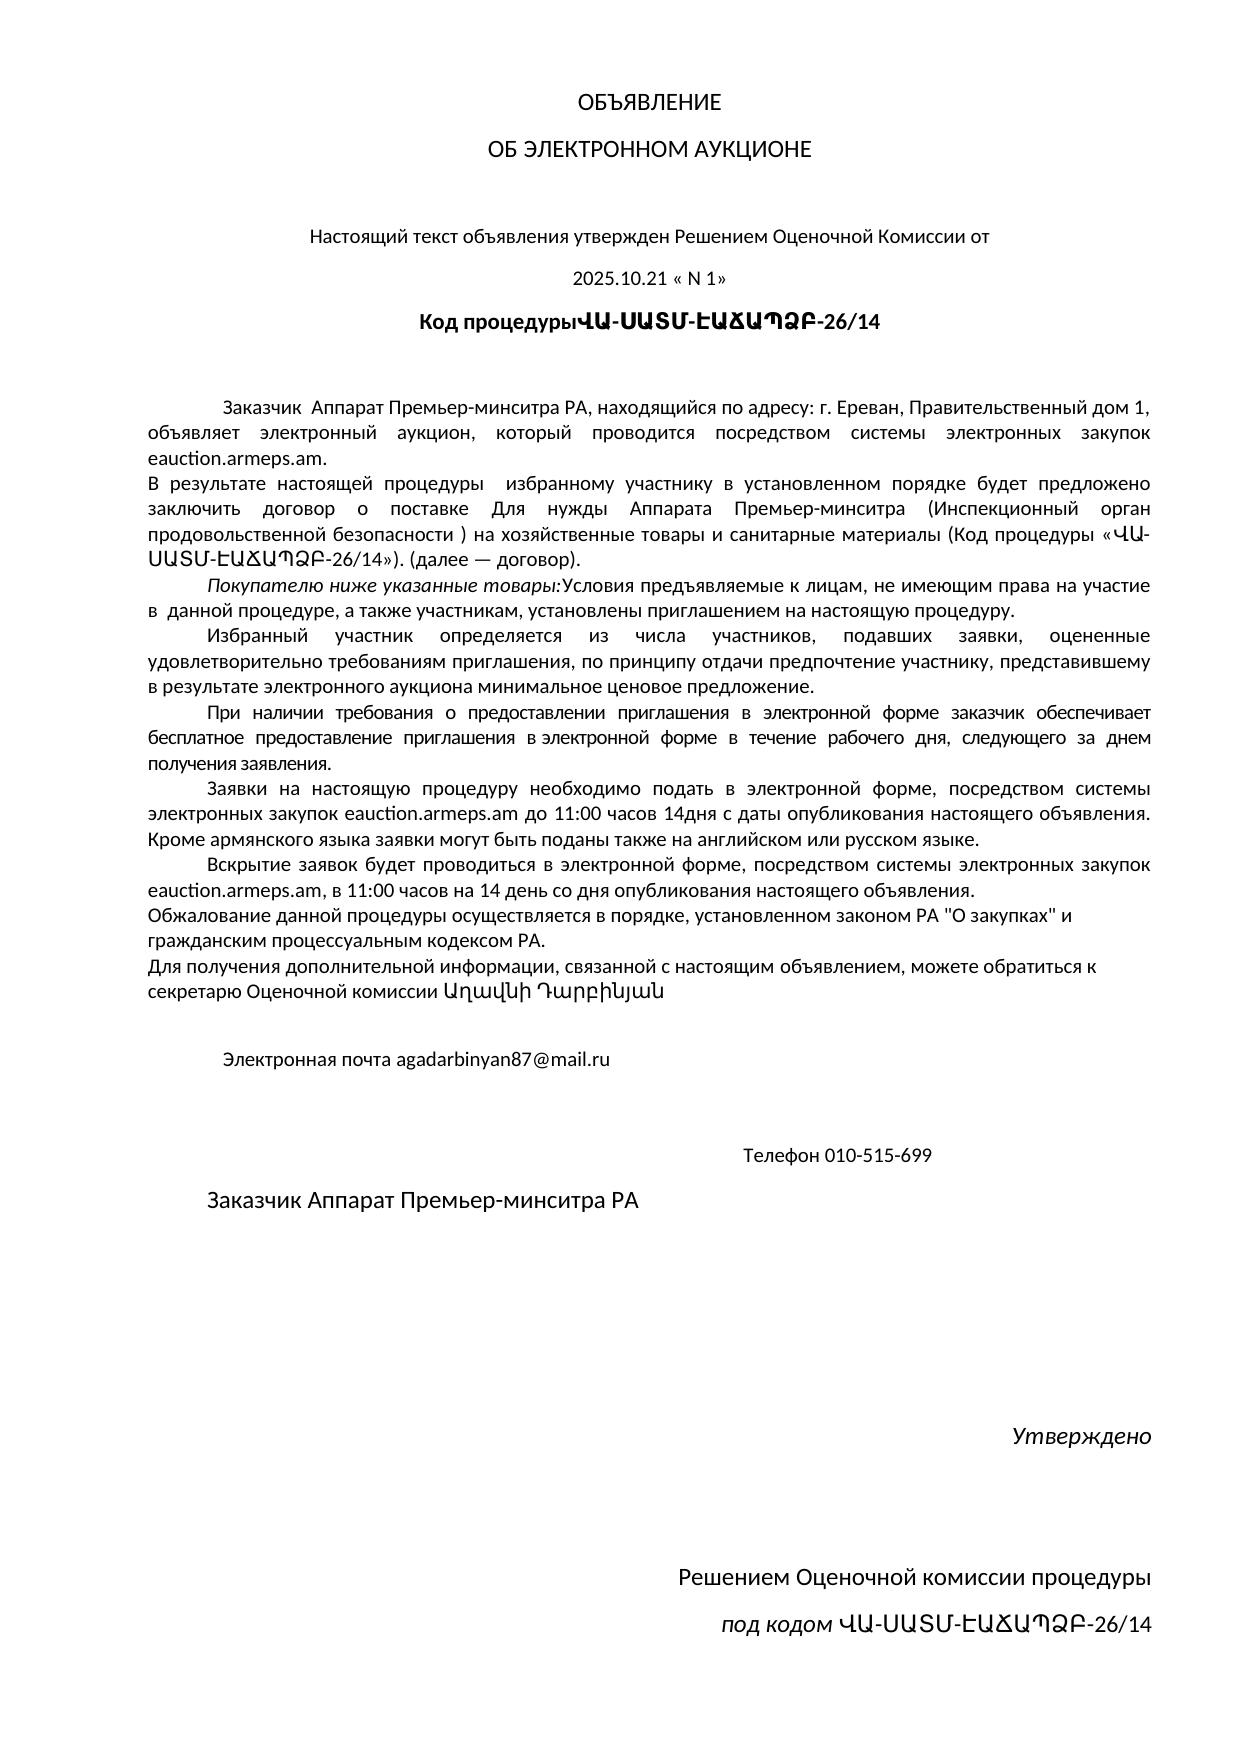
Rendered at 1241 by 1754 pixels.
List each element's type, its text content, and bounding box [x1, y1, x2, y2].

text ОБЪЯВЛЕНИЕ [148, 86, 1152, 117]
text объявляет электронный аукцион, который проводится посредством системы электронных закупок eauction.armeps.am. [148, 419, 1152, 470]
text Избранный участник определяется из числа участников, подавших заявки, оцененные удовлетворительно требованиям приглашения, по принципу отдачи предпочтение участнику, представившему в результате электронного аукциона минимальное ценовое предложение. [148, 623, 1152, 699]
text Электронная почта agadarbinyan87@mail.ru [148, 1046, 1152, 1071]
text Код процедурыՎԱ-ՍԱՏՄ-ԷԱՃԱՊՁԲ-26/14 [148, 307, 1152, 335]
text Заявки на настоящую процедуру необходимо подать в электронной форме, посредством системы электронных закупок eauction.armeps.am до 11:00 часов 14дня с даты опубликования настоящего объявления. Кроме армянского языка заявки могут быть поданы также на английском или русском языке. [148, 775, 1152, 851]
text 2025.10.21 « N 1» [148, 265, 1152, 290]
text Настоящий текст объявления утвержден Решением Оценочной Комиссии от [148, 223, 1152, 248]
text Заказчик Аппарат Премьер-минситра РА, находящийся по адресу: г. Ереван, Правительственный дом 1, [148, 394, 1152, 419]
text Заказчик Аппарат Премьер-минситра РА [148, 1184, 1152, 1214]
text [148, 1609, 1152, 1639]
text Вскрытие заявок будет проводиться в электронной форме, посредством системы электронных закупок eauction.armeps.am, в 11:00 часов на 14 день со дня опубликования настоящего объявления. [148, 851, 1152, 902]
text Обжалование данной процедуры осуществляется в порядке, установленном законом РА "О закупках" и гражданским процессуальным кодексом РА. [148, 902, 1152, 953]
text Утверждено [148, 1420, 1152, 1450]
text Решением Оценочной комиссии процедуры [148, 1561, 1152, 1592]
text В результате настоящей процедуры избранному участнику в установленном порядке будет предложено заключить договор о поставке Для нужды Аппарата Премьер-минситра (Инспекционный орган продовольственной безопасности ) на хозяйственные товары и санитарные материалы (Код процедуры «ՎԱ-ՍԱՏՄ-ԷԱՃԱՊՁԲ-26/14»). (далее — договор). [148, 470, 1152, 572]
text Телефон 010-515-699 [325, 1088, 1152, 1167]
text При наличии требования о предоставлении приглашения в электронной форме заказчик обеспечивает бесплатное предоставление приглашения в электронной форме в течение рабочего дня, следующего за днем получения заявления. [148, 699, 1152, 775]
text ОБ ЭЛЕКТРОННОМ АУКЦИОНЕ [148, 134, 1152, 164]
text Покупателю ниже указанные товары:Условия предъявляемые к лицам, не имеющим права на участие в данной процедуре, а также участникам, установлены приглашением на настоящую процедуру. [148, 572, 1152, 623]
text Для получения дополнительной информации, связанной с настоящим объявлением, можете обратиться к секретарю Оценочной комиссии Աղավնի Դարբինյան [148, 953, 1152, 1004]
